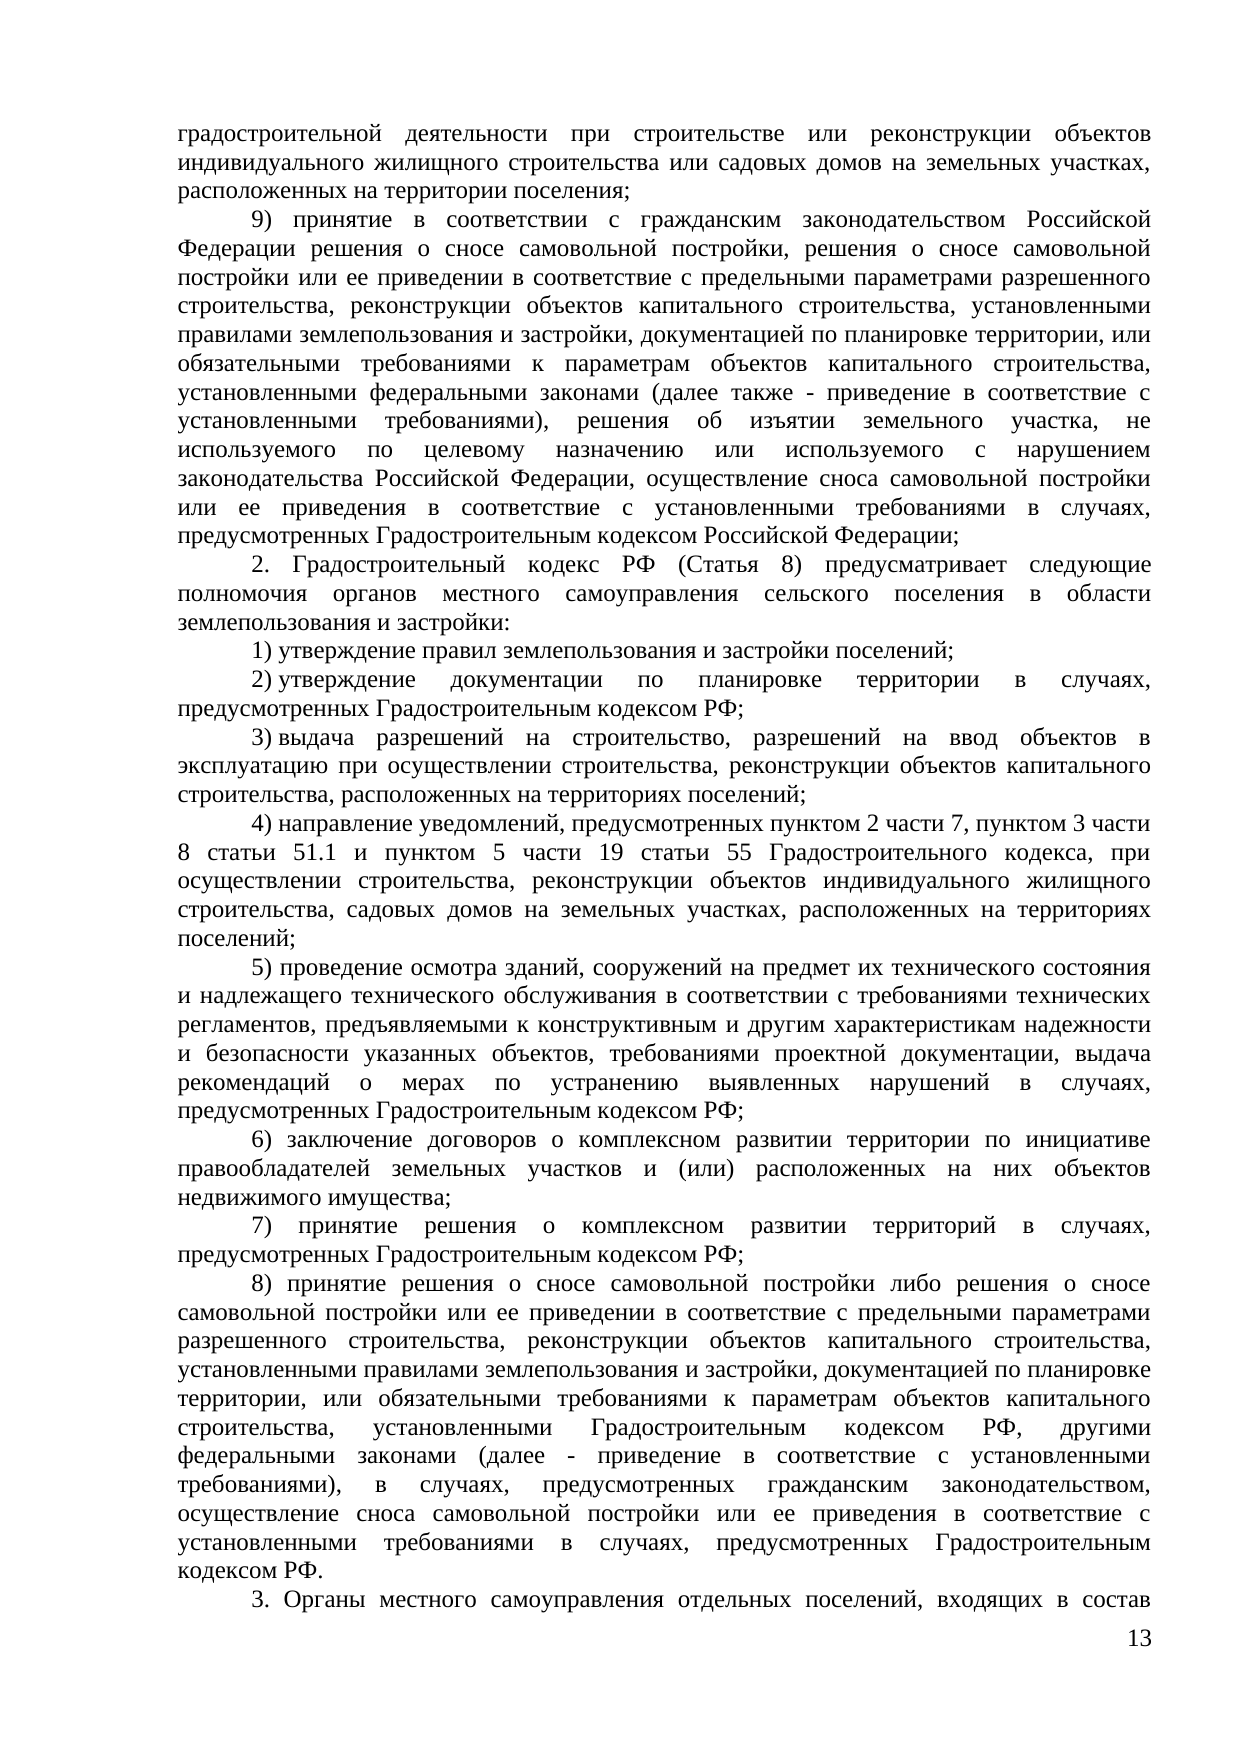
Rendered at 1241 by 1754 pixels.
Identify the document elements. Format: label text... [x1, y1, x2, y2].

text 2. Градостроительный кодекс РФ (Статья 8) предусматривает следующие полномочия органов местного самоуправления сельского поселения в области землепользования и застройки: [177, 549, 1152, 636]
text 5) проведение осмотра зданий, сооружений на предмет их технического состояния и надлежащего технического обслуживания в соответствии с требованиями технических регламентов, предъявляемыми к конструктивным и другим характеристикам надежности и безопасности указанных объектов, требованиями проектной документации, выдача рекомендаций о мерах по устранению выявленных нарушений в случаях, предусмотренных Градостроительным кодексом РФ; [177, 952, 1152, 1124]
text 2) утверждение документации по планировке территории в случаях, предусмотренных Градостроительным кодексом РФ; [177, 664, 1152, 722]
text 7) принятие решения о комплексном развитии территорий в случаях, предусмотренных Градостроительным кодексом РФ; [177, 1211, 1152, 1268]
text 3) выдача разрешений на строительство, разрешений на ввод объектов в эксплуатацию при осуществлении строительства, реконструкции объектов капитального строительства, расположенных на территориях поселений; [177, 722, 1152, 808]
text 1) утверждение правил землепользования и застройки поселений; [177, 636, 1152, 664]
text 8) принятие решения о сносе самовольной постройки либо решения о сносе самовольной постройки или ее приведении в соответствие с предельными параметрами разрешенного строительства, реконструкции объектов капитального строительства, установленными правилами землепользования и застройки, документацией по планировке территории, или обязательными требованиями к параметрам объектов капитального строительства, установленными Градостроительным кодексом РФ, другими федеральными законами (далее - приведение в соответствие с установленными требованиями), в случаях, предусмотренных гражданским законодательством, осуществление сноса самовольной постройки или ее приведения в соответствие с установленными требованиями в случаях, предусмотренных Градостроительным кодексом РФ. [177, 1268, 1152, 1584]
text 9) принятие в соответствии с гражданским законодательством Российской Федерации решения о сносе самовольной постройки, решения о сносе самовольной постройки или ее приведении в соответствие с предельными параметрами разрешенного строительства, реконструкции объектов капитального строительства, установленными правилами землепользования и застройки, документацией по планировке территории, или обязательными требованиями к параметрам объектов капитального строительства, установленными федеральными законами (далее также - приведение в соответствие с установленными требованиями), решения об изъятии земельного участка, не используемого по целевому назначению или используемого с нарушением законодательства Российской Федерации, осуществление сноса самовольной постройки или ее приведения в соответствие с установленными требованиями в случаях, предусмотренных Градостроительным кодексом Российской Федерации; [177, 204, 1152, 549]
text 4) направление уведомлений, предусмотренных пунктом 2 части 7, пунктом 3 части 8 статьи 51.1 и пунктом 5 части 19 статьи 55 Градостроительного кодекса, при осуществлении строительства, реконструкции объектов индивидуального жилищного строительства, садовых домов на земельных участках, расположенных на территориях поселений; [177, 808, 1152, 952]
text 6) заключение договоров о комплексном развитии территории по инициативе правообладателей земельных участков и (или) расположенных на них объектов недвижимого имущества; [177, 1124, 1152, 1211]
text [177, 1584, 1152, 1613]
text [177, 118, 1152, 204]
